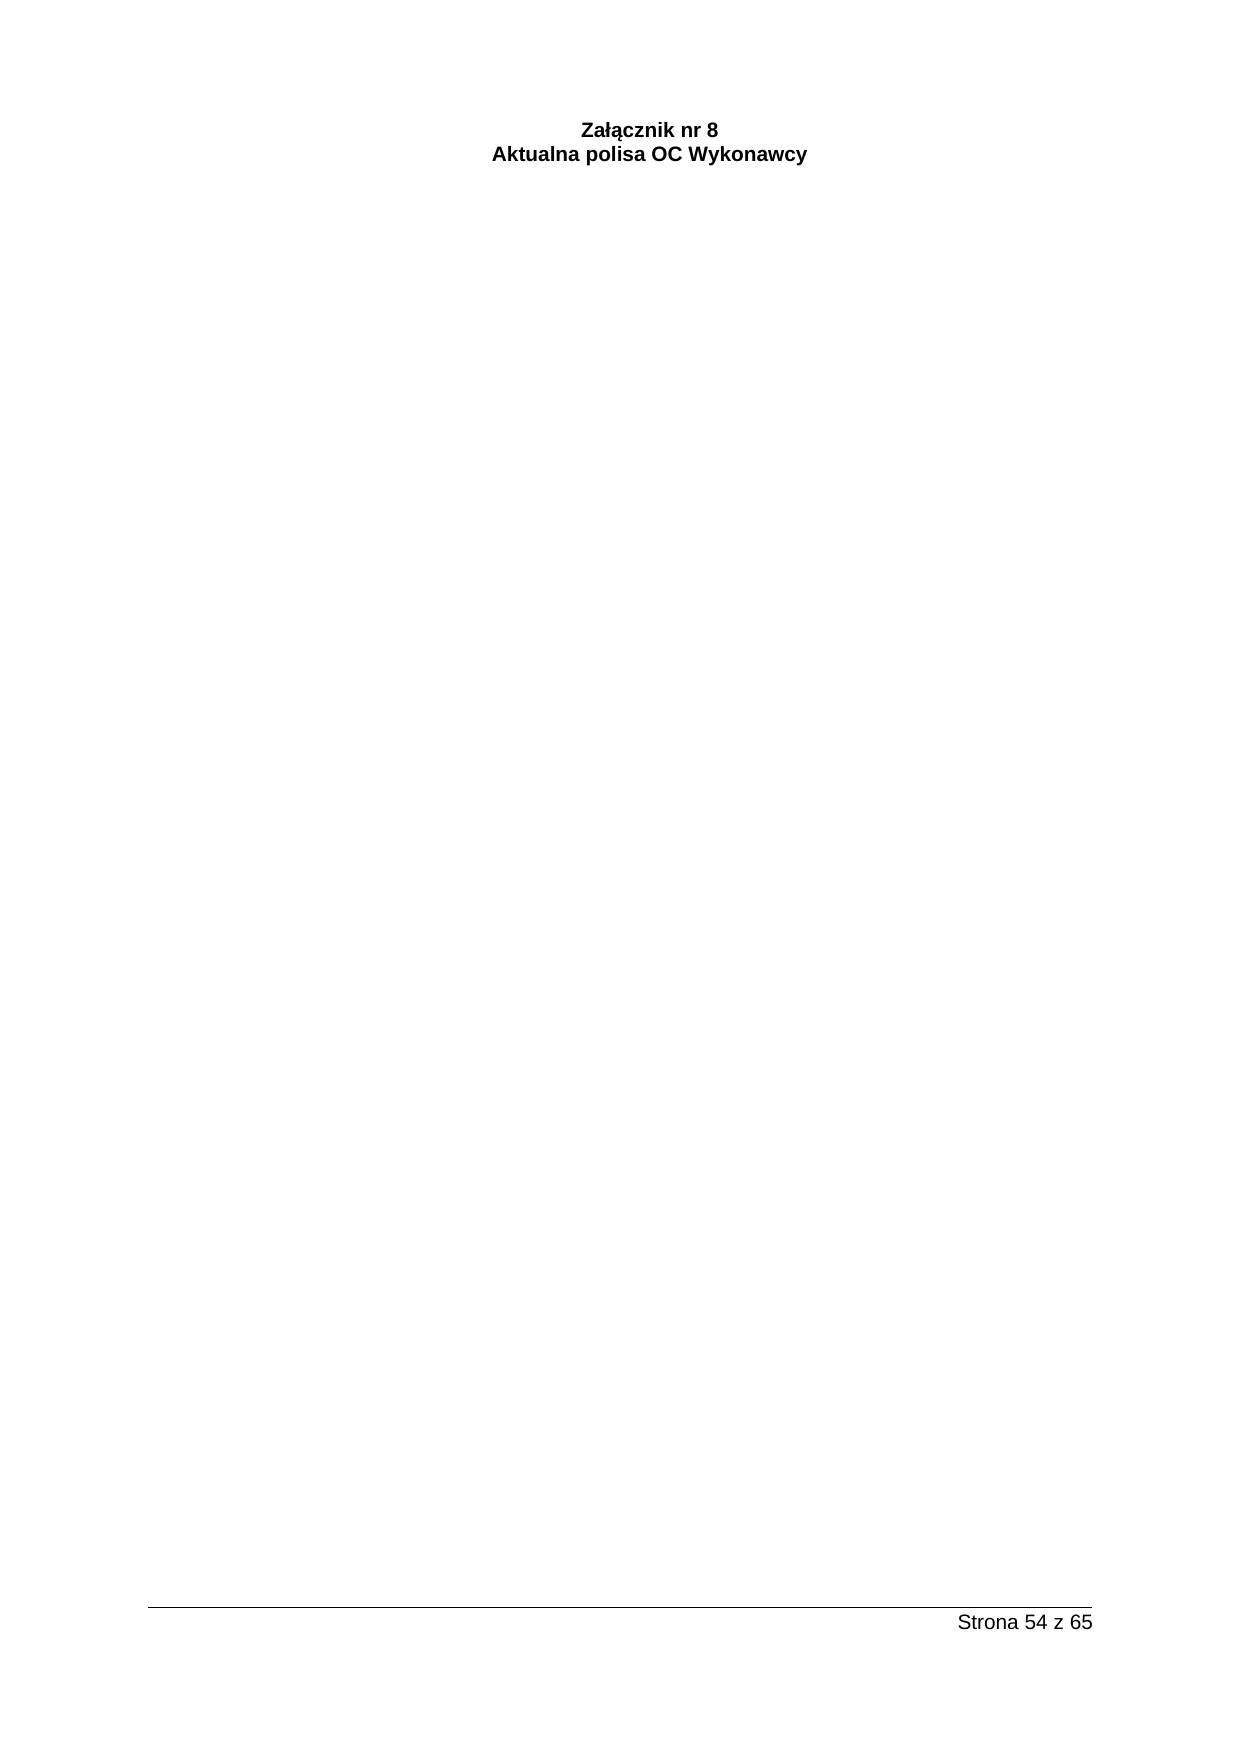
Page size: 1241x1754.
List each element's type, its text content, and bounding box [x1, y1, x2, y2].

subtitle Załącznik nr 8 Aktualna polisa OC Wykonawcy [207, 118, 1092, 166]
